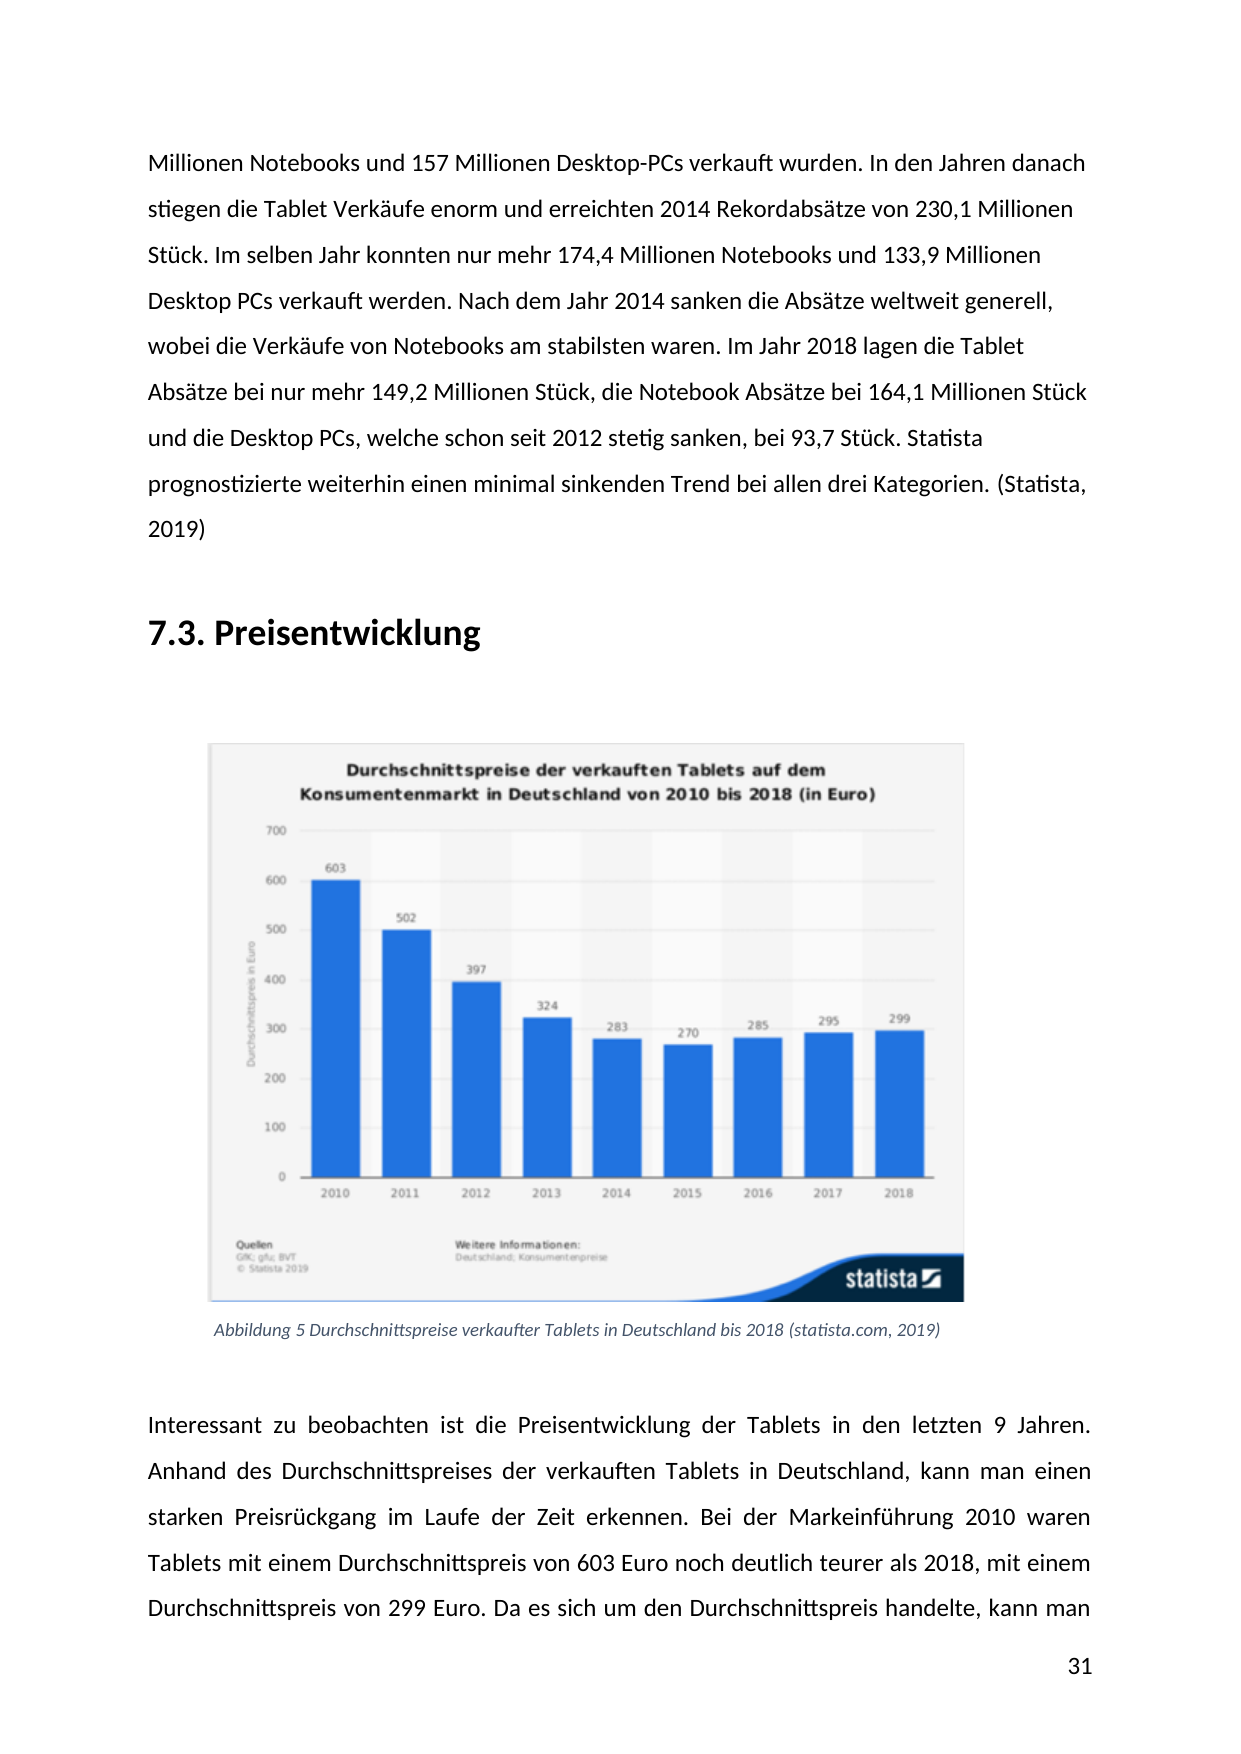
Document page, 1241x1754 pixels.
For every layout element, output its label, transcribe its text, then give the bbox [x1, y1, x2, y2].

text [148, 148, 1093, 544]
picture [207, 743, 965, 1302]
subtitle 7.3. Preisentwicklung [148, 609, 1093, 655]
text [148, 1409, 1093, 1623]
